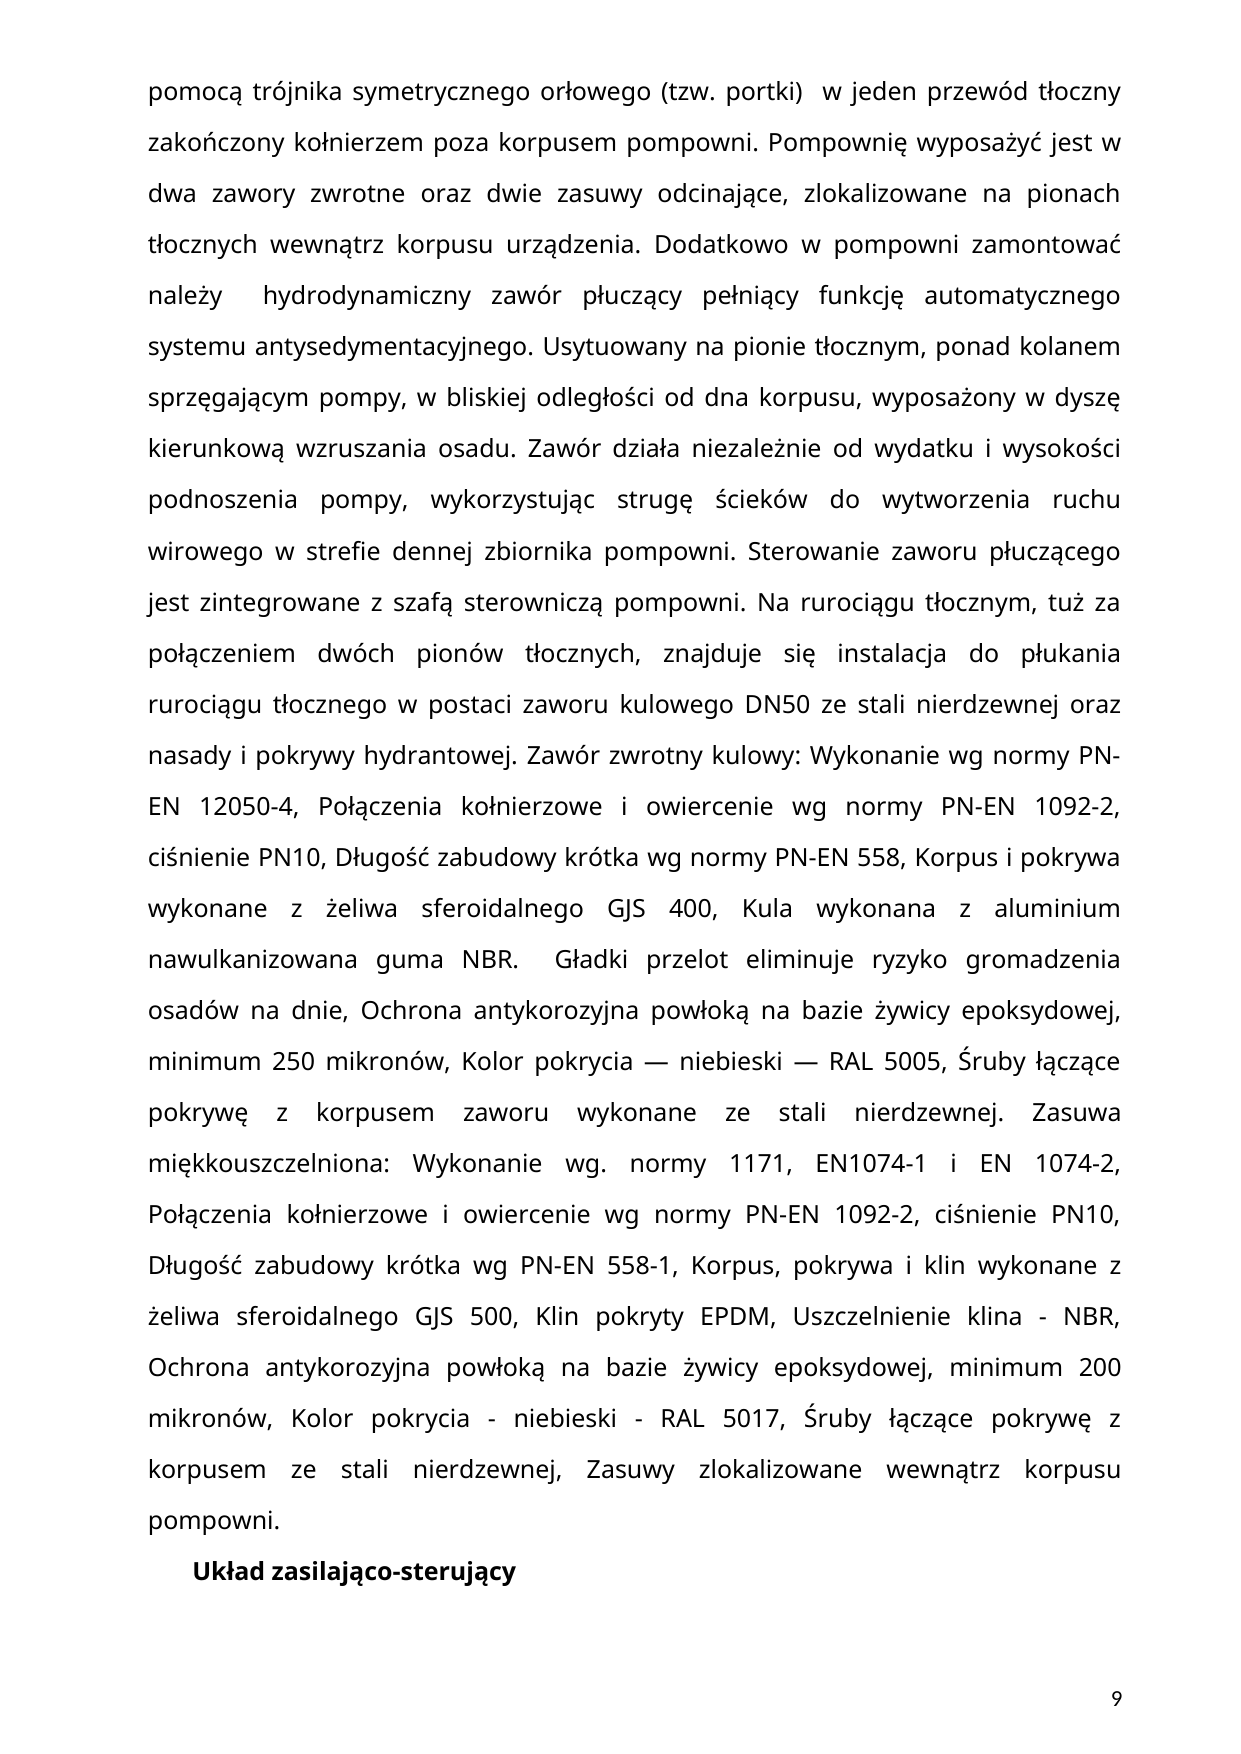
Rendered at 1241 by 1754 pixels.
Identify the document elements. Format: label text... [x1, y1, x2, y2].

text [148, 74, 1122, 1537]
text Układ zasilająco-sterujący [148, 1554, 1122, 1588]
